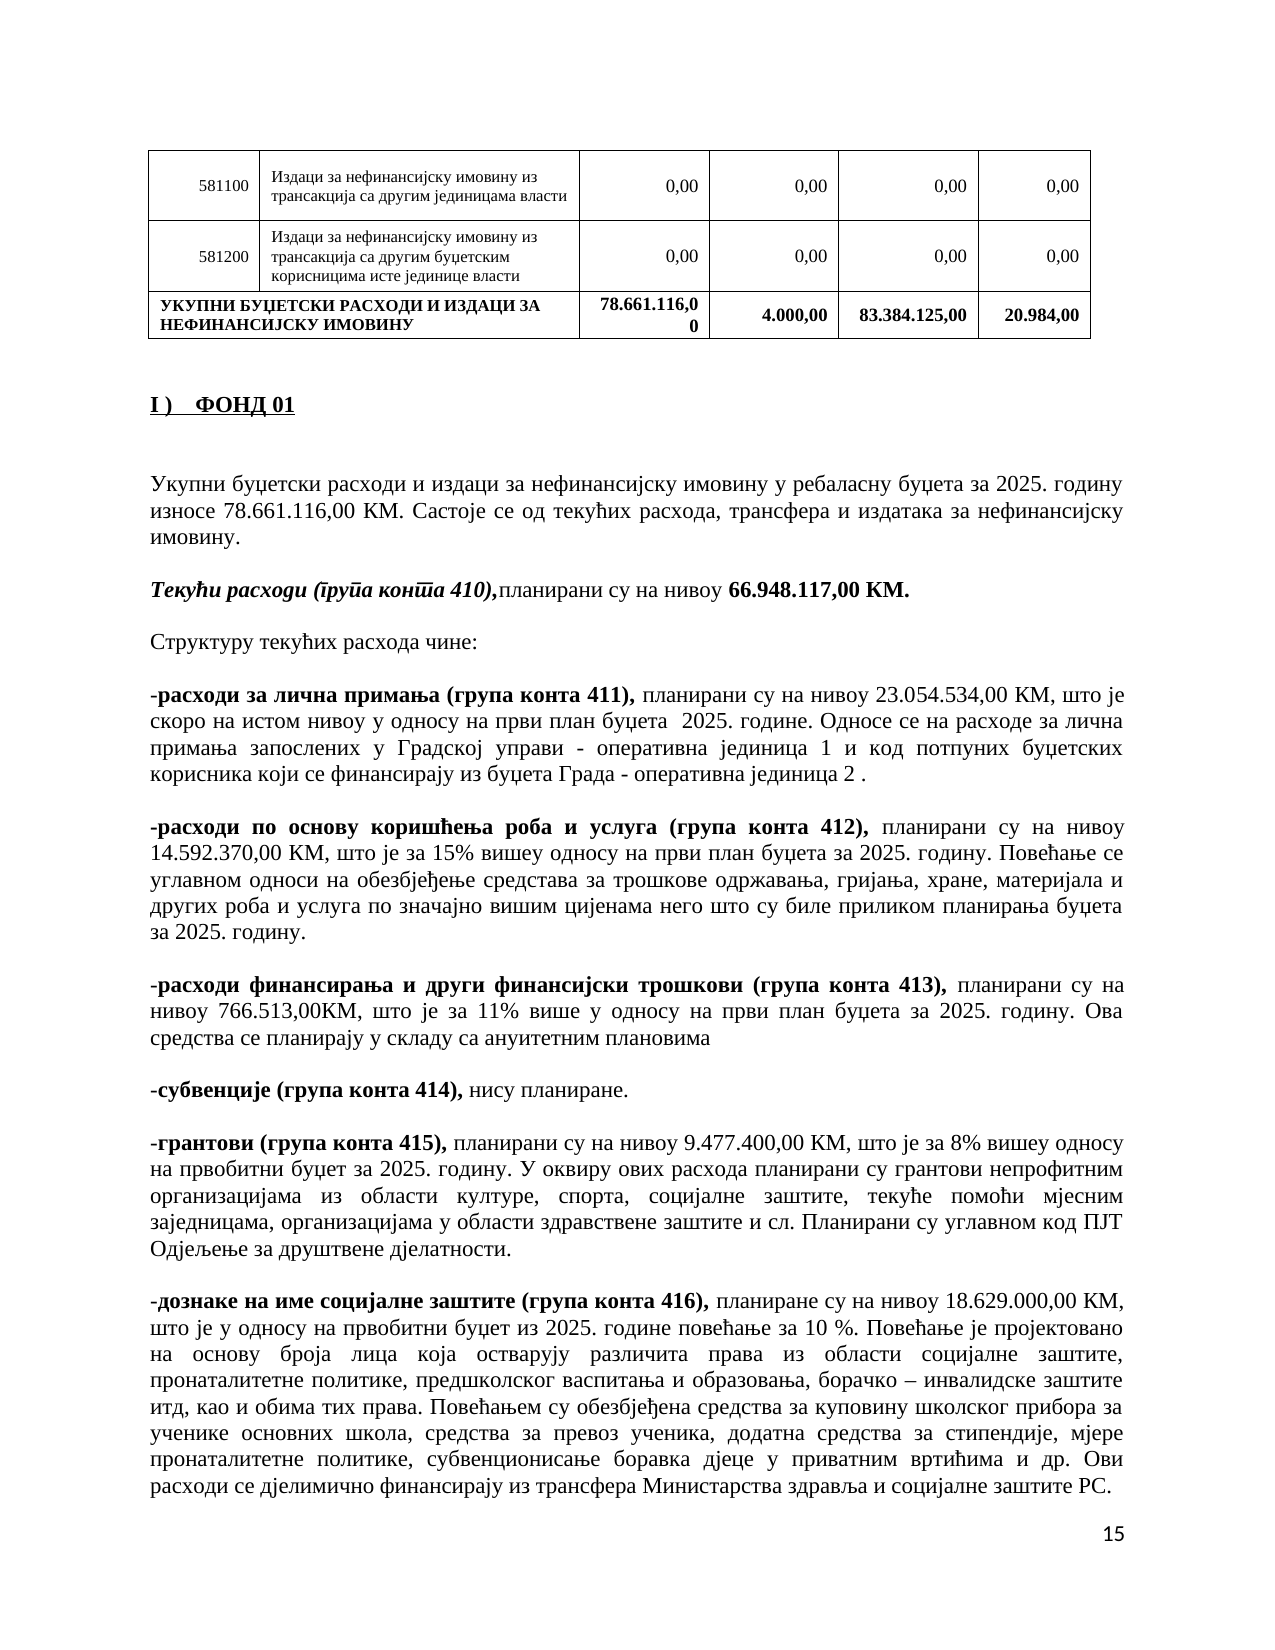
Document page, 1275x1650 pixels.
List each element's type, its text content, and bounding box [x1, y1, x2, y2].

table_cell 83.384.125,00 [839, 292, 978, 337]
table_cell 0,00 [580, 221, 709, 291]
text Структуру текућих расхода чине: [150, 628, 1125, 655]
table_cell Издаци за нефинансијску имовину из трансакција са другим буџетским корисницима исте јединице власти [260, 221, 579, 291]
table_cell 581200 [149, 221, 259, 291]
table_cell Издаци за нефинансијску имовину из трансакција са другим јединицама власти [260, 151, 579, 220]
text -дознаке на име социјалне заштите (група конта 416), планиране су на нивоу 18.629.000,00 КМ, што је у односу на првобитни буџет из 2025. године повећање за 10 %. Повећање је пројектовано на основу броја лица која остварују различита права из области социјалне заштите, пронаталитетне политике, предшколског васпитања и образовања, борачко – инвалидске заштите итд, као и обима тих права. Повећањем су обезбјеђена средства за куповину школског прибора за ученике основних школа, средства за превоз ученика, додатна средства за стипендије, мјере пронаталитетне политике, субвенционисање боравка дјеце у приватним вртићима и др. Ови расходи се дјелимично финансирају из трансфера Министарства здравља и социјалне заштите РС. [150, 1287, 1125, 1498]
table_cell 20.984,00 [979, 292, 1090, 337]
text -расходи финансирања и други финансијски трошкови (група конта 413), планирани су на нивоу 766.513,00КМ, што је за 11% више у односу на први план буџета за 2025. годину. Ова средства се планирају у складу са ануитетним плановима [150, 971, 1125, 1050]
table_cell 0,00 [979, 151, 1090, 220]
table_cell 78.661.116,00 [580, 292, 709, 337]
table_cell 0,00 [979, 221, 1090, 291]
text I ) ФОНД 01 [150, 391, 1125, 418]
text Укупни буџетски расходи и издаци за нефинансијску имовину у ребаласну буџета за 2025. годину износе 78.661.116,00 КМ. Састоје се од текућих расхода, трансфера и издатака за нефинансијску имовину. [150, 470, 1125, 549]
table_cell 0,00 [710, 221, 838, 291]
table_cell 0,00 [839, 151, 978, 220]
text -расходи по основу коришћења роба и услуга (група конта 412), планирани су на нивоу 14.592.370,00 КМ, што је за 15% вишеу односу на први план буџета за 2025. годину. Повећање се углавном односи на обезбјеђење средстава за трошкове одржавања, гријања, хране, материјала и других роба и услуга по значајно вишим цијенама него што су биле приликом планирања буџета за 2025. годину. [150, 813, 1125, 945]
table_cell 0,00 [580, 151, 709, 220]
text -субвенције (група конта 414), нису планиране. [150, 1076, 1125, 1103]
text -грантови (група конта 415), планирани су на нивоу 9.477.400,00 КМ, што је за 8% вишеу односу на првобитни буџет за 2025. годину. У оквиру ових расхода планирани су грантови непрофитним организацијама из области културе, спорта, социјалне заштите, текуће помоћи мјесним заједницама, организацијама у области здравствене заштите и сл. Планирани су углавном код ПЈТ Одјељење за друштвене дјелатности. [150, 1129, 1125, 1261]
text -расходи за лична примања (група конта 411), планирани су на нивоу 23.054.534,00 КМ, што је скоро на истом нивоу у односу на први план буџета 2025. године. Односе се на расходе за лична примања запослених у Градској управи - оперативна јединица 1 и код потпуних буџетских корисника који се финансирају из буџета Града - оперативна јединица 2 . [150, 681, 1125, 787]
table_cell 0,00 [839, 221, 978, 291]
table_cell 4.000,00 [710, 292, 838, 337]
table_cell 0,00 [710, 151, 838, 220]
text Текући расходи (група конта 410),планирани су на нивоу 66.948.117,00 КМ. [150, 576, 1125, 602]
table_cell 581100 [149, 151, 259, 220]
table_cell УКУПНИ БУЏЕТСКИ РАСХОДИ И ИЗДАЦИ ЗА НЕФИНАНСИЈСКУ ИМОВИНУ [149, 292, 579, 337]
